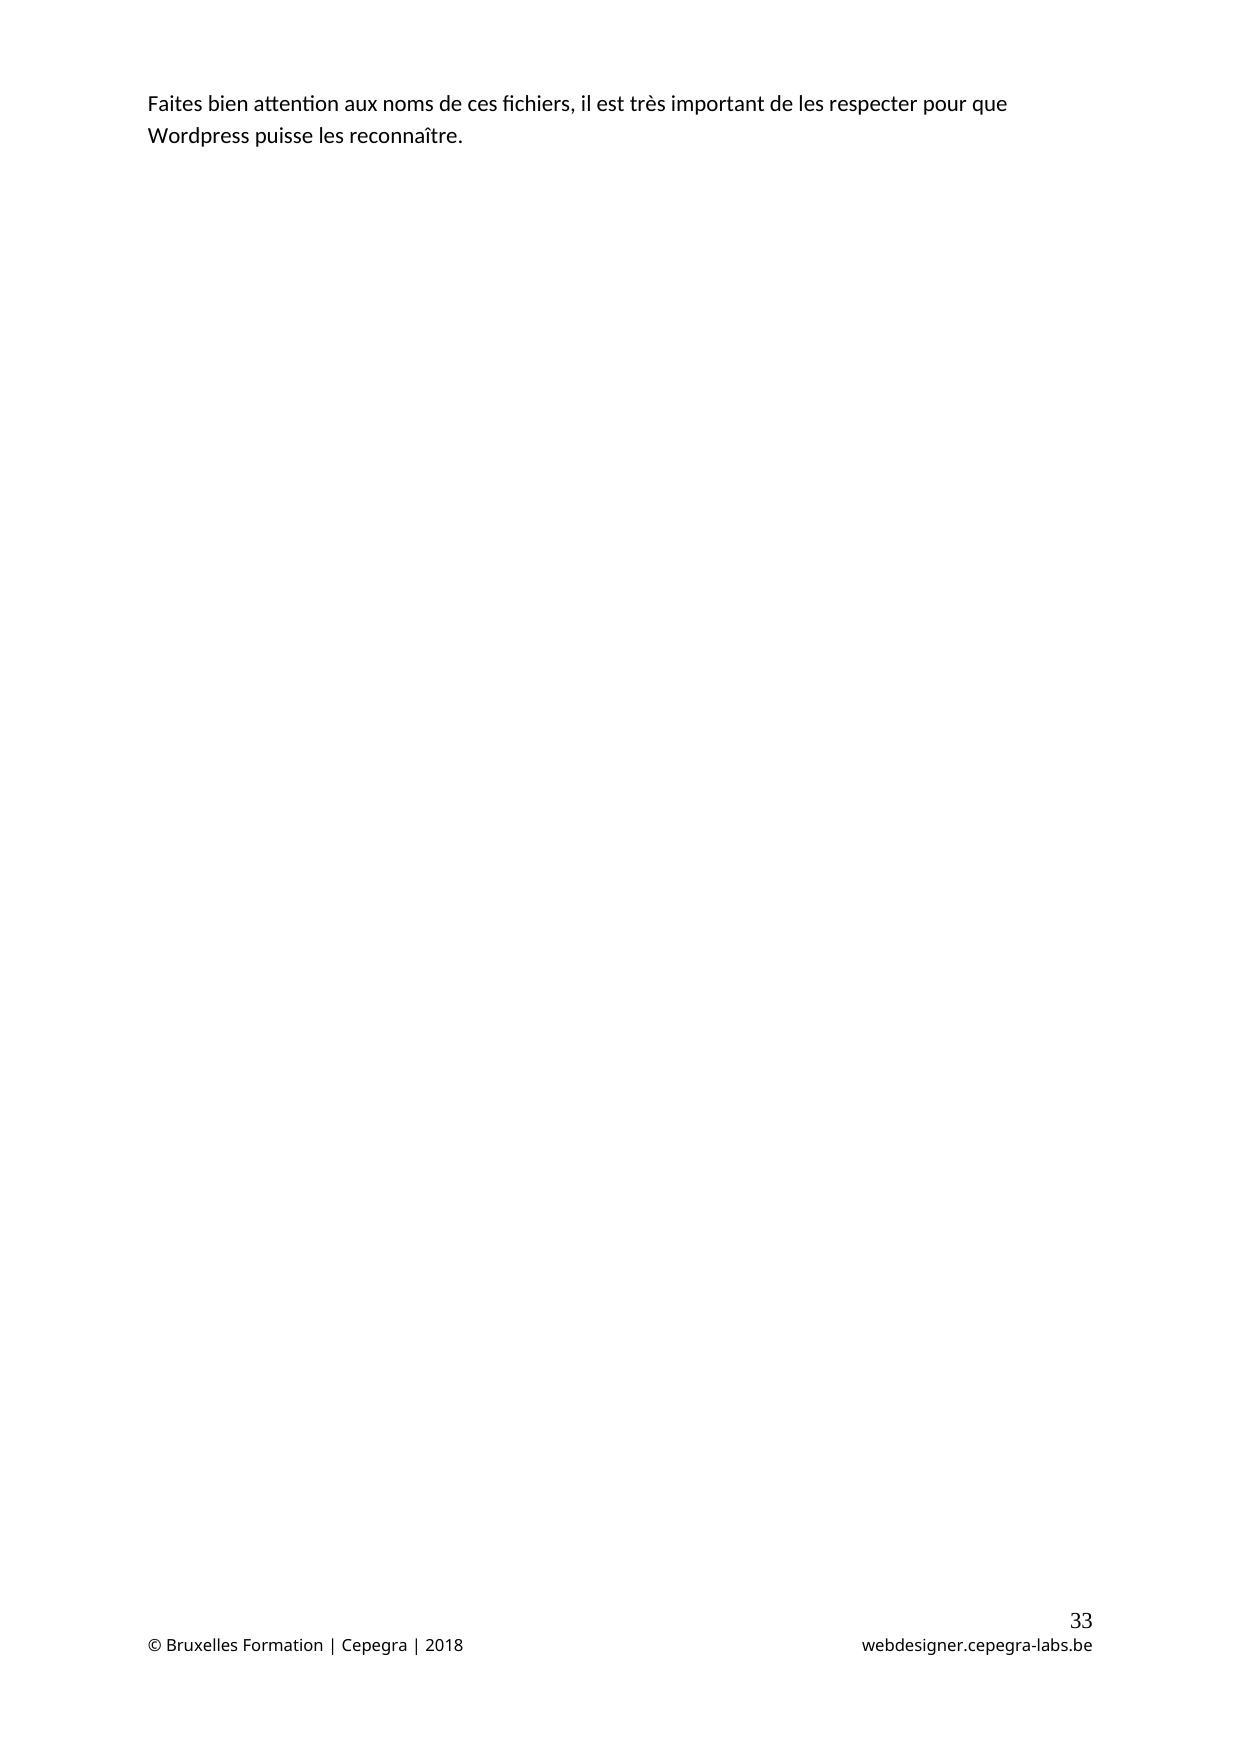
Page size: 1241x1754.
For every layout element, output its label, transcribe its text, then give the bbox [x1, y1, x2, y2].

text Faites bien attention aux noms de ces fichiers, il est très important de les respecter pour que Wordpress puisse les reconnaître. [148, 89, 1093, 149]
